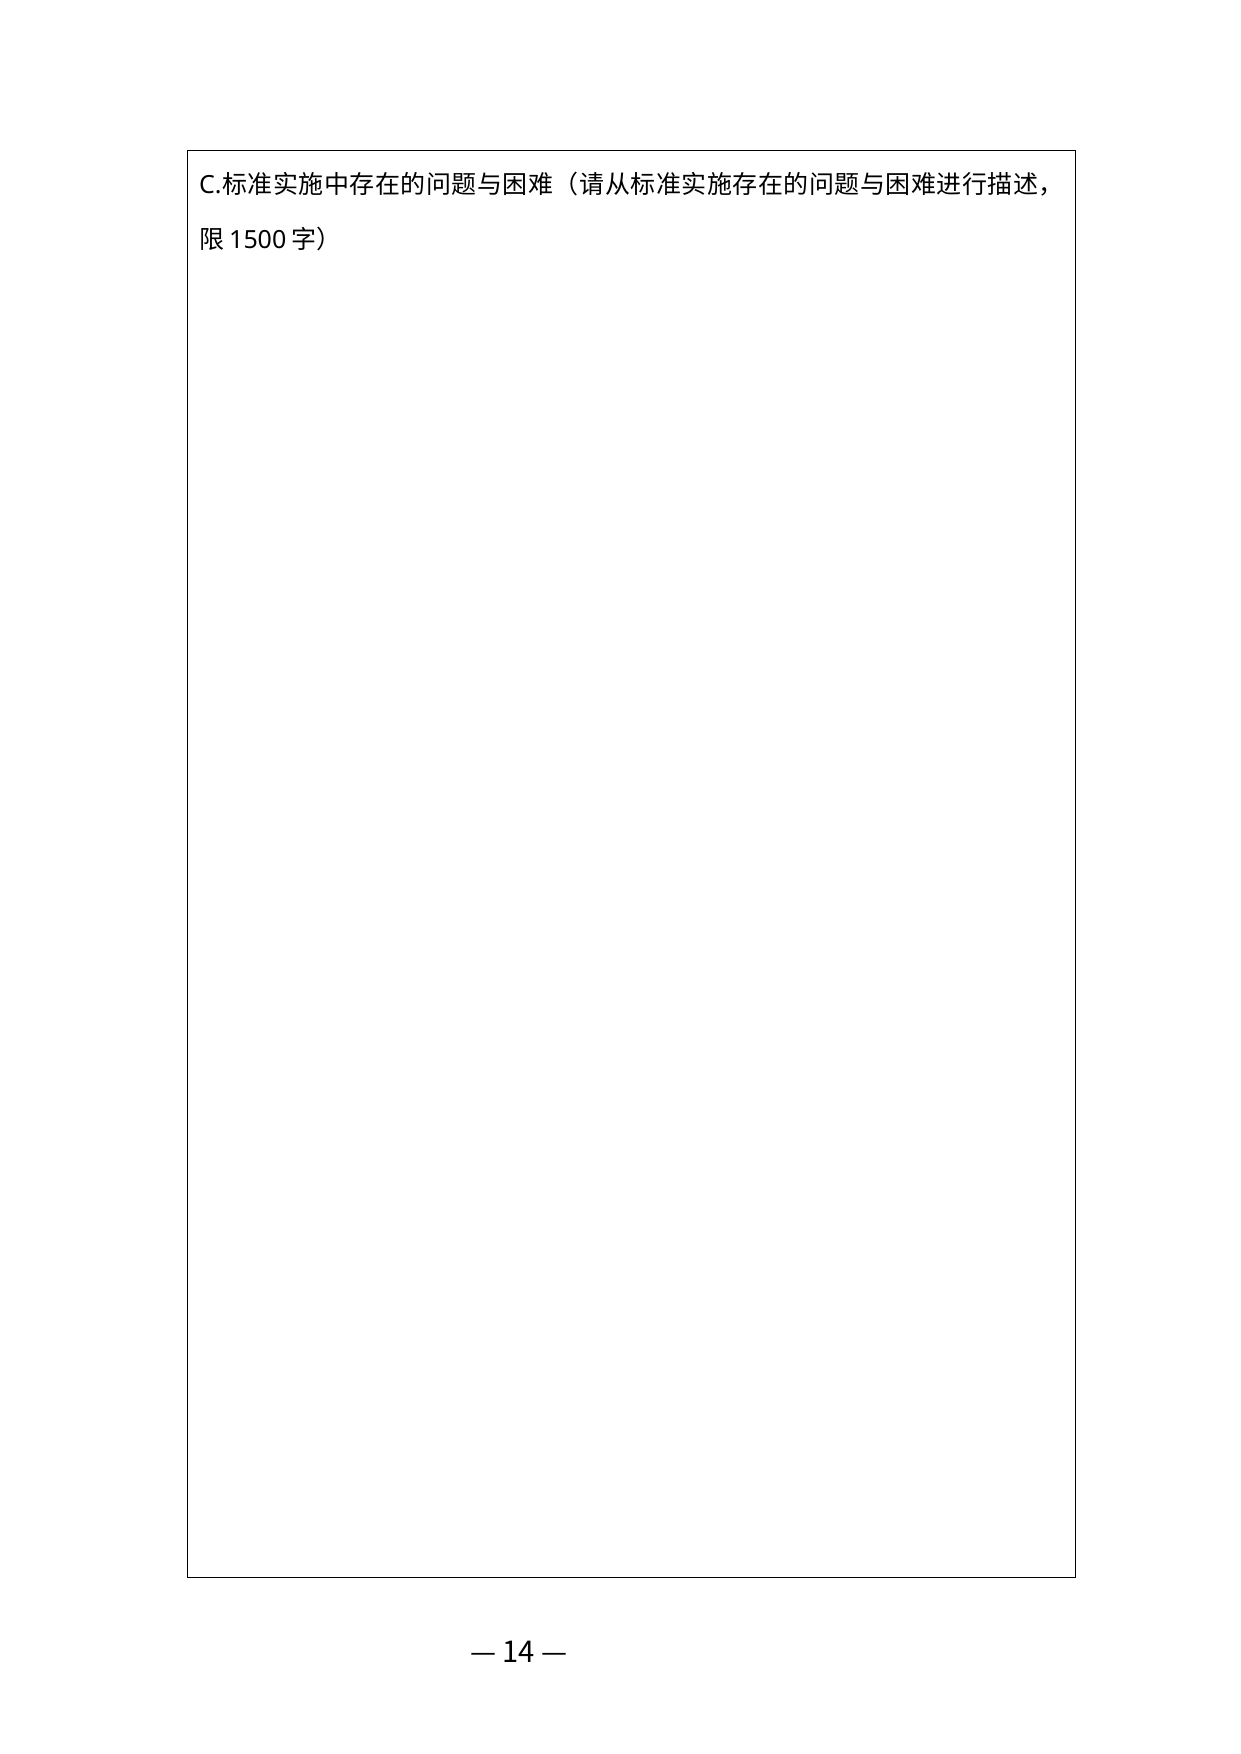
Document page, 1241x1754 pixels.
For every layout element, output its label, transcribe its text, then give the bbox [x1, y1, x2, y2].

table_header C.标准实施中存在的问题与困难（请从标准实施存在的问题与困难进行描述，限1500字） [188, 151, 1075, 1577]
